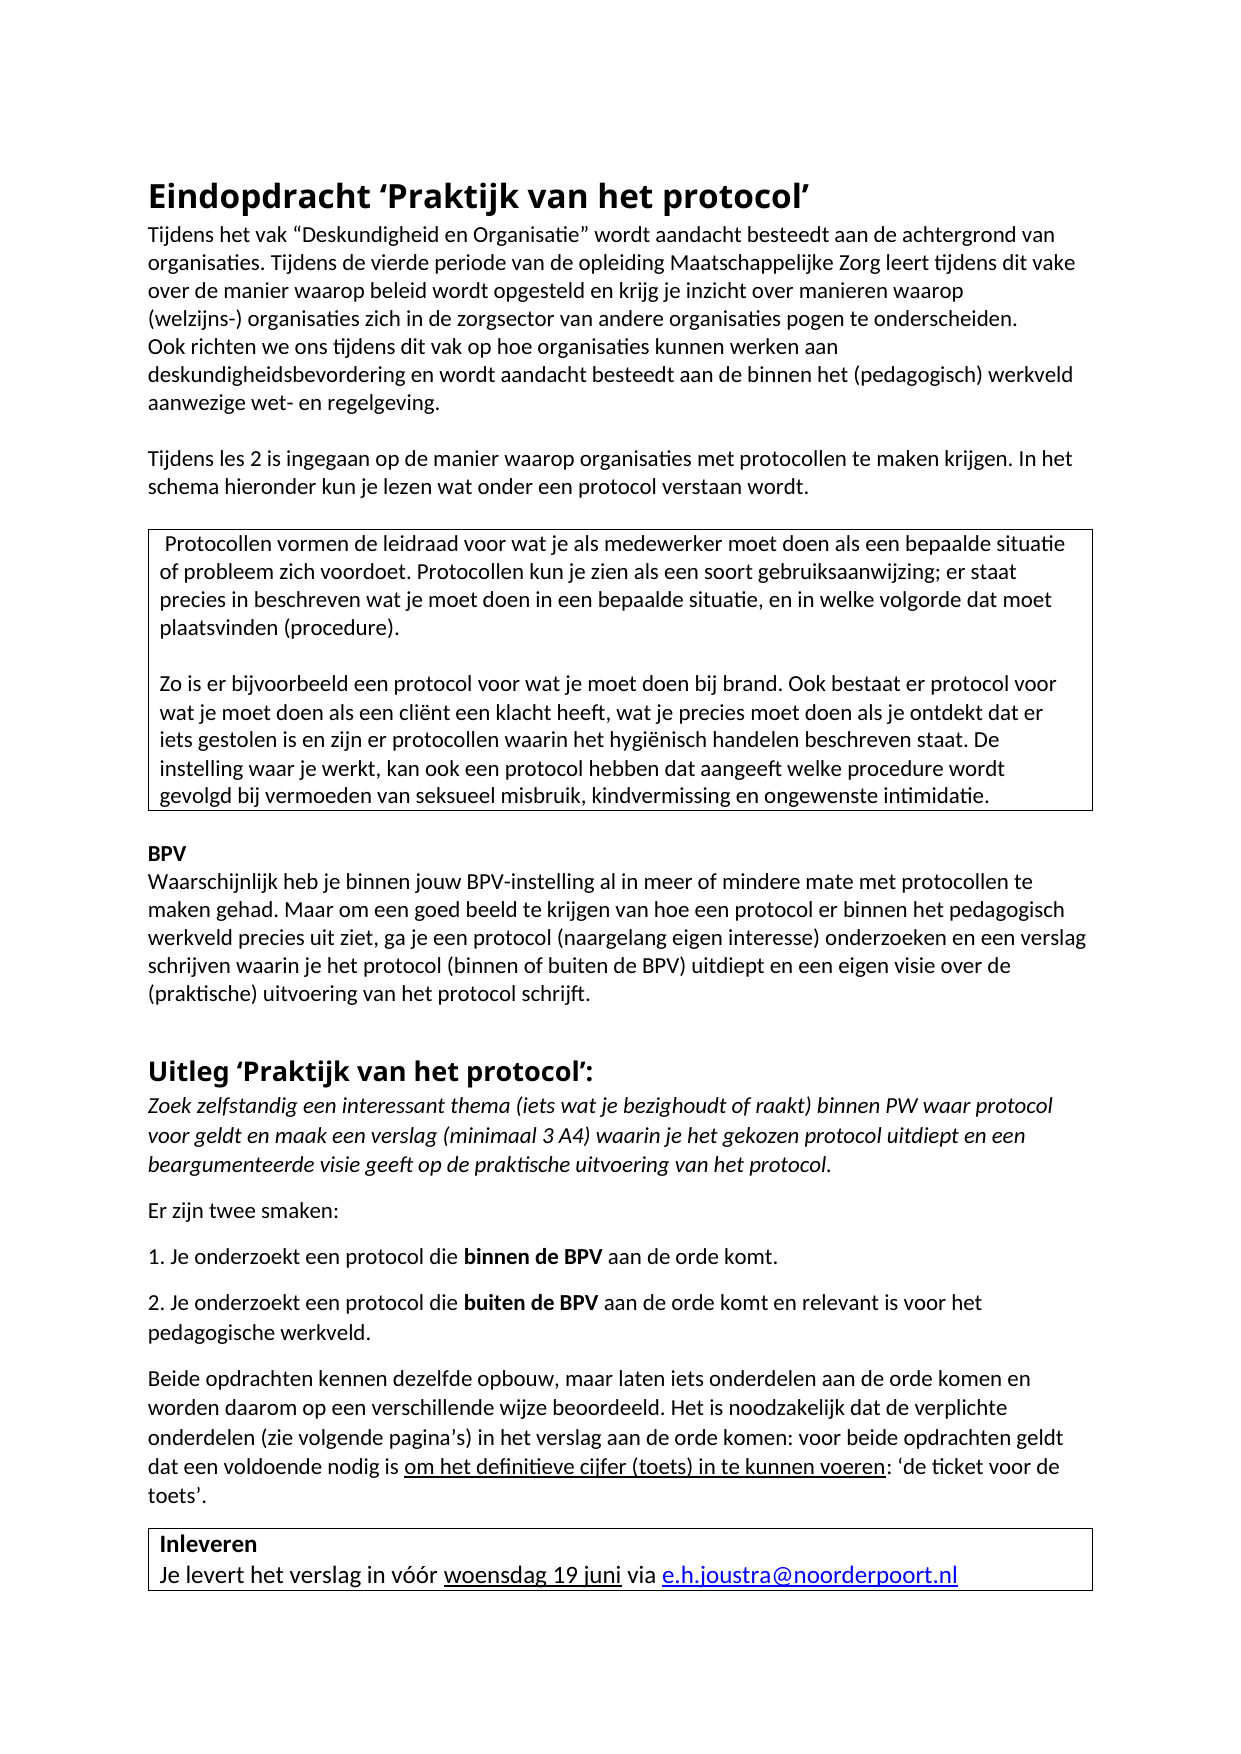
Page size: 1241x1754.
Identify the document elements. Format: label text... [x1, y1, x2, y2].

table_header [149, 1529, 1092, 1589]
text Er zijn twee smaken: [148, 1196, 1093, 1224]
text Tijdens les 2 is ingegaan op de manier waarop organisaties met protocollen te maken krijgen. In het schema hieronder kun je lezen wat onder een protocol verstaan wordt. [148, 444, 1093, 500]
text Zoek zelfstandig een interessant thema (iets wat je bezighoudt of raakt) binnen PW waar protocol voor geldt en maak een verslag (minimaal 3 A4) waarin je het gekozen protocol uitdiept en een beargumenteerde visie geeft op de praktische uitvoering van het protocol. [148, 1092, 1093, 1178]
text BPV [148, 839, 1093, 867]
table_header Protocollen vormen de leidraad voor wat je als medewerker moet doen als een bepaalde situatie of probleem zich voordoet. Protocollen kun je zien als een soort gebruiksaanwijzing; er staat precies in beschreven wat je moet doen in een bepaalde situatie, en in welke volgorde dat moet plaatsvinden (procedure). Zo is er bijvoorbeeld een protocol voor wat je moet doen bij brand. Ook bestaat er protocol voor wat je moet doen als een cliënt een klacht heeft, wat je precies moet doen als je ontdekt dat er iets gestolen is en zijn er protocollen waarin het hygiënisch handelen beschreven staat. De instelling waar je werkt, kan ook een protocol hebben dat aangeeft welke procedure wordt gevolgd bij vermoeden van seksueel misbruik, kindvermissing en ongewenste intimidatie. [149, 530, 1092, 810]
text Ook richten we ons tijdens dit vak op hoe organisaties kunnen werken aan deskundigheidsbevordering en wordt aandacht besteedt aan de binnen het (pedagogisch) werkveld aanwezige wet- en regelgeving. [148, 332, 1093, 416]
text Waarschijnlijk heb je binnen jouw BPV-instelling al in meer of mindere mate met protocollen te maken gehad. Maar om een goed beeld te krijgen van hoe een protocol er binnen het pedagogisch werkveld precies uit ziet, ga je een protocol (naargelang eigen interesse) onderzoeken en een verslag schrijven waarin je het protocol (binnen of buiten de BPV) uitdiept en een eigen visie over de (praktische) uitvoering van het protocol schrijft. [148, 867, 1093, 1007]
subtitle Uitleg ‘Praktijk van het protocol’: [148, 1053, 1093, 1090]
subtitle Eindopdracht ‘Praktijk van het protocol’ [148, 173, 1093, 218]
text Tijdens het vak “Deskundigheid en Organisatie” wordt aandacht besteedt aan de achtergrond van organisaties. Tijdens de vierde periode van de opleiding Maatschappelijke Zorg leert tijdens dit vake over de manier waarop beleid wordt opgesteld en krijg je inzicht over manieren waarop (welzijns-) organisaties zich in de zorgsector van andere organisaties pogen te onderscheiden. [148, 220, 1093, 332]
text 1. Je onderzoekt een protocol die binnen de BPV aan de orde komt. [148, 1242, 1093, 1270]
text 2. Je onderzoekt een protocol die buiten de BPV aan de orde komt en relevant is voor het pedagogische werkveld. [148, 1288, 1093, 1346]
text Beide opdrachten kennen dezelfde opbouw, maar laten iets onderdelen aan de orde komen en worden daarom op een verschillende wijze beoordeeld. Het is noodzakelijk dat de verplichte onderdelen (zie volgende pagina’s) in het verslag aan de orde komen: voor beide opdrachten geldt dat een voldoende nodig is om het definitieve cijfer (toets) in te kunnen voeren: ‘de ticket voor de toets’. [148, 1364, 1093, 1509]
